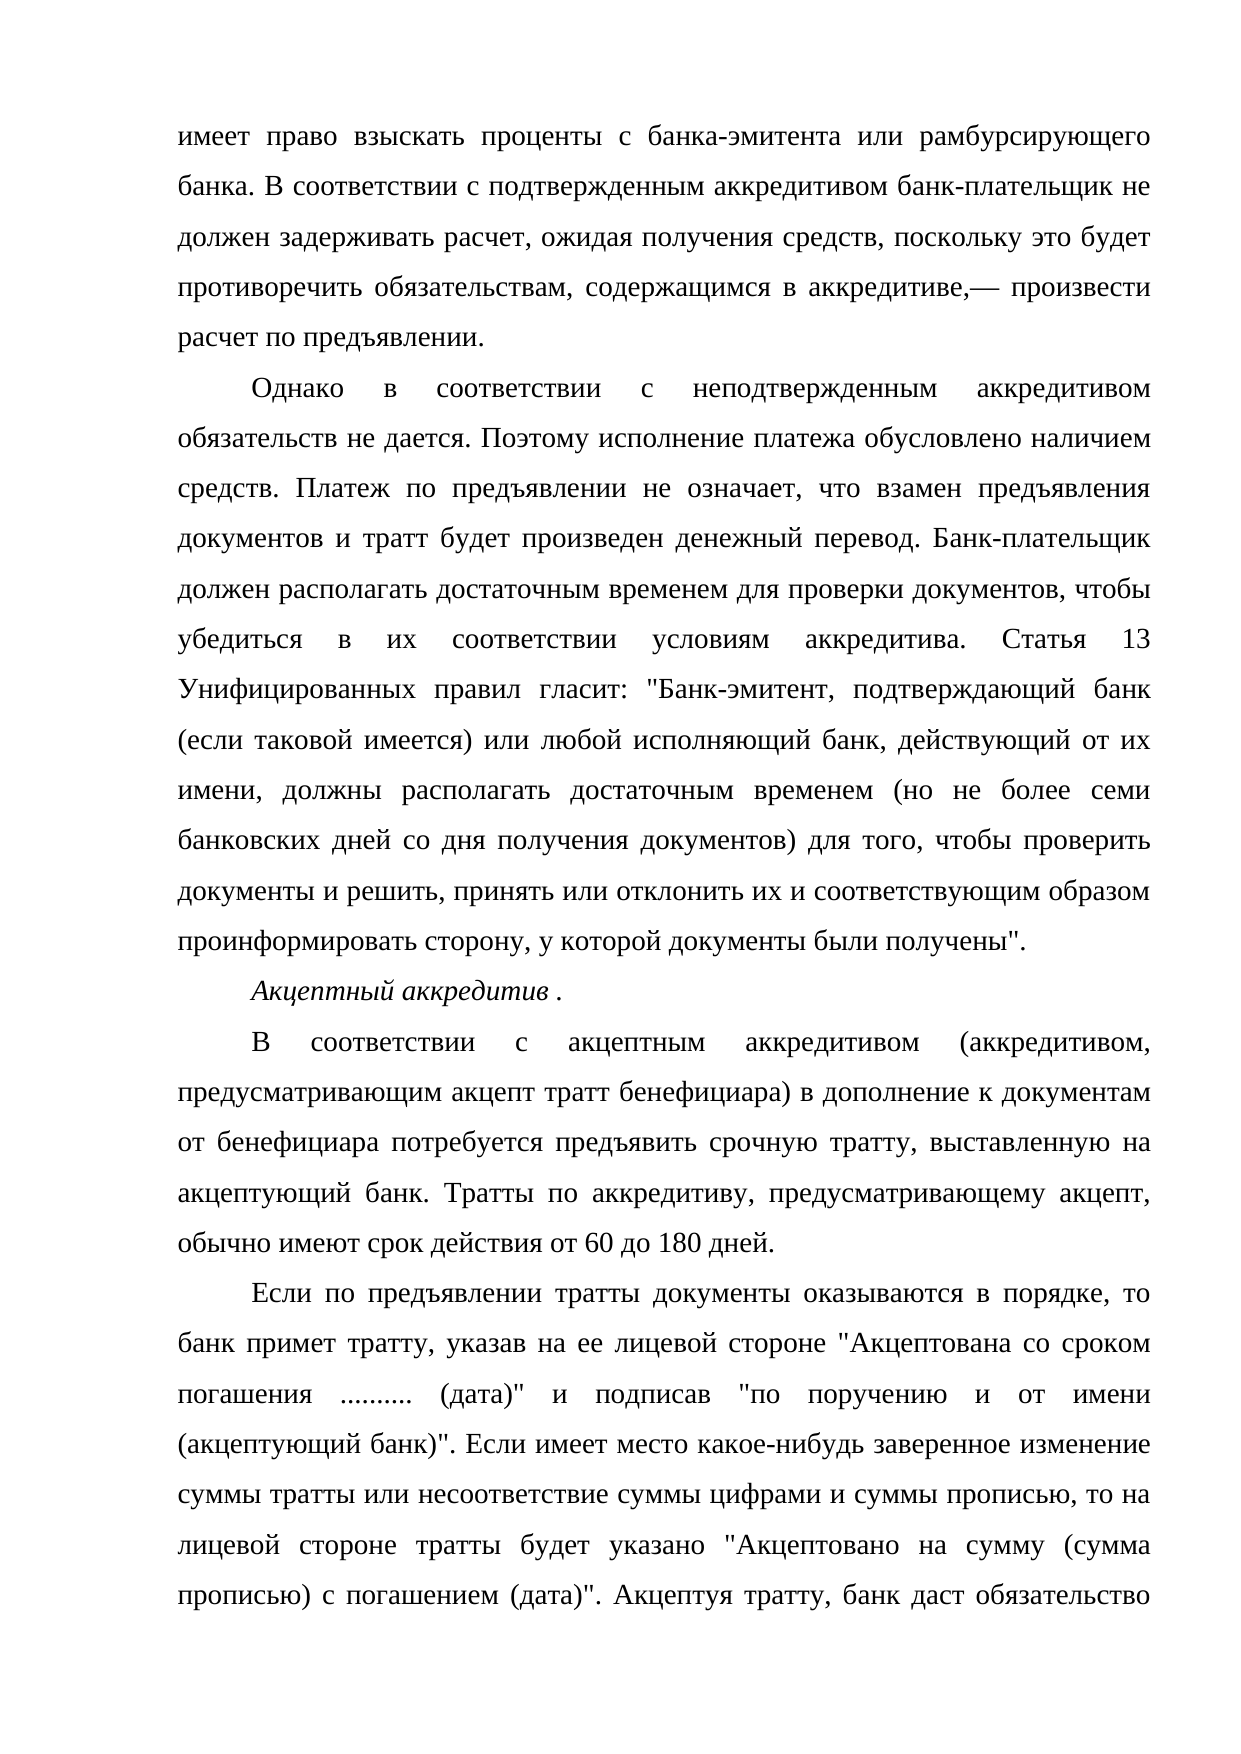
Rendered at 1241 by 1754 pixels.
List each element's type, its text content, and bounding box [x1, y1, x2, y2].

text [177, 118, 1152, 353]
text В соответствии с акцептным аккредитивом (аккредитивом, предусматривающим акцепт тратт бенефициара) в дополнение к документам от бенефициара потребуется предъявить срочную тратту, выставленную на акцептующий банк. Тратты по аккредитиву, предусматривающему акцепт, обычно имеют срок действия от 60 до 180 дней. [177, 1024, 1152, 1258]
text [177, 1275, 1152, 1611]
text Однако в соответствии с неподтвержденным аккредитивом обязательств не дается. Поэтому исполнение платежа обусловлено наличием средств. Платеж по предъявлении не означает, что взамен предъявления документов и тратт будет произведен денежный перевод. Банк-плательщик должен располагать достаточным временем для проверки документов, чтобы убедиться в их соответствии условиям аккредитива. Статья 13 Унифицированных правил гласит: "Банк-эмитент, подтверждающий банк (если таковой имеется) или любой исполняющий банк, действующий от их имени, должны располагать достаточным временем (но не более семи банковских дней со дня получения документов) для того, чтобы проверить документы и решить, принять или отклонить их и соответствующим образом проинформировать сторону, у которой документы были получены". [177, 370, 1152, 957]
text Акцептный аккредитив . [177, 973, 1152, 1007]
